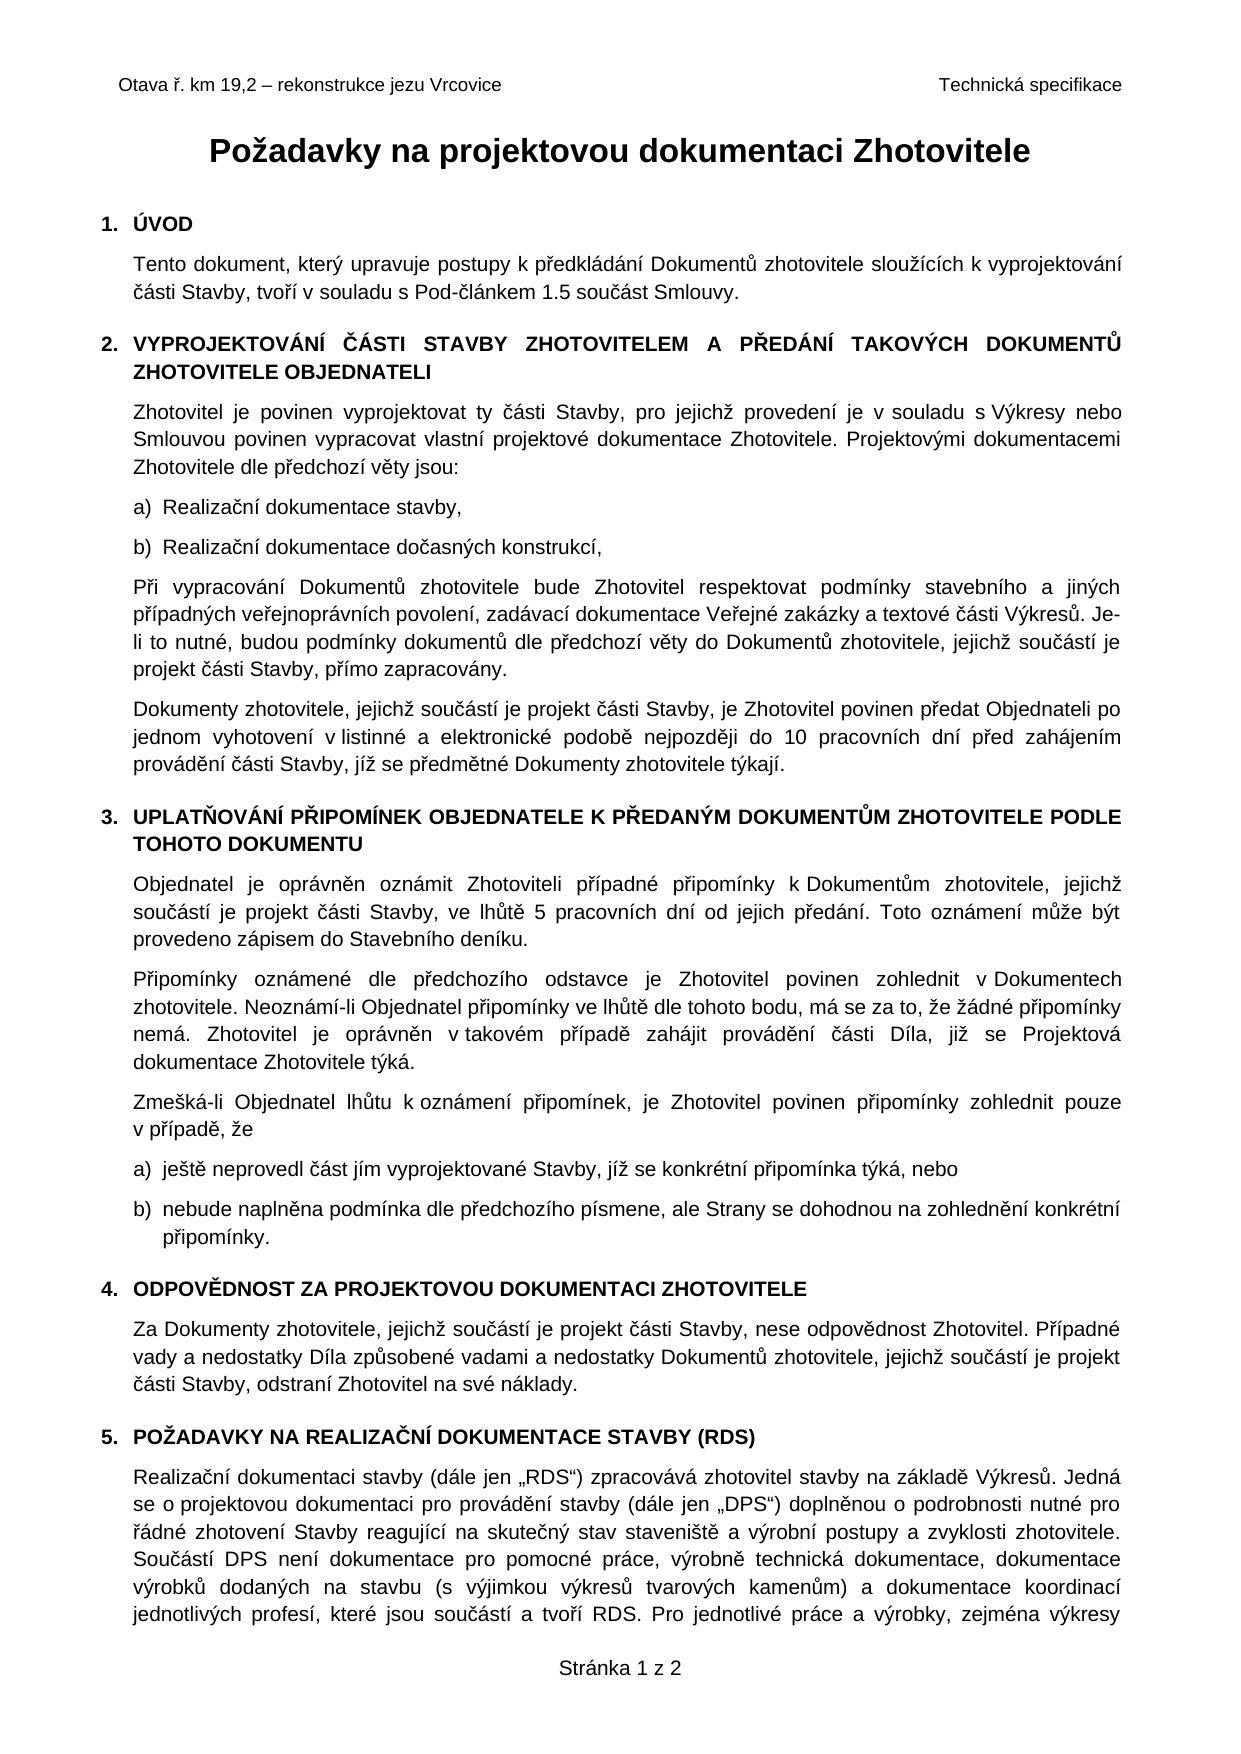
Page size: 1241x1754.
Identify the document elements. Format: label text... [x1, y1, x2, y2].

text nebude naplněna podmínka dle předchozího písmene, ale Strany se dohodnou na zohlednění konkrétní připomínky. [133, 1197, 1122, 1249]
title Požadavky na projektovou dokumentaci Zhotovitele [118, 131, 1122, 169]
text ještě neprovedl část jím vyprojektované Stavby, jíž se konkrétní připomínka týká, nebo [133, 1157, 1122, 1181]
text Realizační dokumentace stavby, [133, 495, 1122, 519]
text VYPROJEKTOVÁNÍ ČÁSTI STAVBY ZHOTOVITELEM A PŘEDÁNÍ TAKOVÝCH DOKUMENTŮ ZHOTOVITELE OBJEDNATELI [118, 332, 1122, 384]
text Realizační dokumentace dočasných konstrukcí, [133, 535, 1122, 559]
text Připomínky oznámené dle předchozího odstavce je Zhotovitel povinen zohlednit v Dokumentech zhotovitele. Neoznámí-li Objednatel připomínky ve lhůtě dle tohoto bodu, má se za to, že žádné připomínky nemá. Zhotovitel je oprávněn v takovém případě zahájit provádění části Díla, již se Projektová dokumentace Zhotovitele týká. [133, 967, 1122, 1074]
text ODPOVĚDNOST ZA PROJEKTOVOU DOKUMENTACI ZHOTOVITELE [118, 1277, 1122, 1301]
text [133, 1465, 1122, 1626]
text Zhotovitel je povinen vyprojektovat ty části Stavby, pro jejichž provedení je v souladu s Výkresy nebo Smlouvou povinen vypracovat vlastní projektové dokumentace Zhotovitele. Projektovými dokumentacemi Zhotovitele dle předchozí věty jsou: [133, 400, 1122, 479]
text UPLATŇOVÁNÍ PŘIPOMÍNEK OBJEDNATELE K PŘEDANÝM DOKUMENTŮM ZHOTOVITELE PODLE TOHOTO DOKUMENTU [118, 805, 1122, 856]
text Za Dokumenty zhotovitele, jejichž součástí je projekt části Stavby, nese odpovědnost Zhotovitel. Případné vady a nedostatky Díla způsobené vadami a nedostatky Dokumentů zhotovitele, jejichž součástí je projekt části Stavby, odstraní Zhotovitel na své náklady. [133, 1317, 1122, 1396]
text Dokumenty zhotovitele, jejichž součástí je projekt části Stavby, je Zhotovitel povinen předat Objednateli po jednom vyhotovení v listinné a elektronické podobě nejpozději do 10 pracovních dní před zahájením provádění části Stavby, jíž se předmětné Dokumenty zhotovitele týkají. [133, 697, 1122, 776]
text POŽADAVKY NA REALIZAČNÍ DOKUMENTACE STAVBY (RDS) [118, 1425, 1122, 1449]
text Objednatel je oprávněn oznámit Zhotoviteli případné připomínky k Dokumentům zhotovitele, jejichž součástí je projekt části Stavby, ve lhůtě 5 pracovních dní od jejich předání. Toto oznámení může být provedeno zápisem do Stavebního deníku. [133, 872, 1122, 951]
text Zmešká-li Objednatel lhůtu k oznámení připomínek, je Zhotovitel povinen připomínky zohlednit pouze v případě, že [133, 1090, 1122, 1141]
text ÚVOD [118, 212, 1122, 236]
text Tento dokument, který upravuje postupy k předkládání Dokumentů zhotovitele sloužících k vyprojektování části Stavby, tvoří v souladu s Pod-článkem 1.5 součást Smlouvy. [133, 252, 1122, 304]
text Při vypracování Dokumentů zhotovitele bude Zhotovitel respektovat podmínky stavebního a jiných případných veřejnoprávních povolení, zadávací dokumentace Veřejné zakázky a textové části Výkresů. Je-li to nutné, budou podmínky dokumentů dle předchozí věty do Dokumentů zhotovitele, jejichž součástí je projekt části Stavby, přímo zapracovány. [133, 575, 1122, 681]
